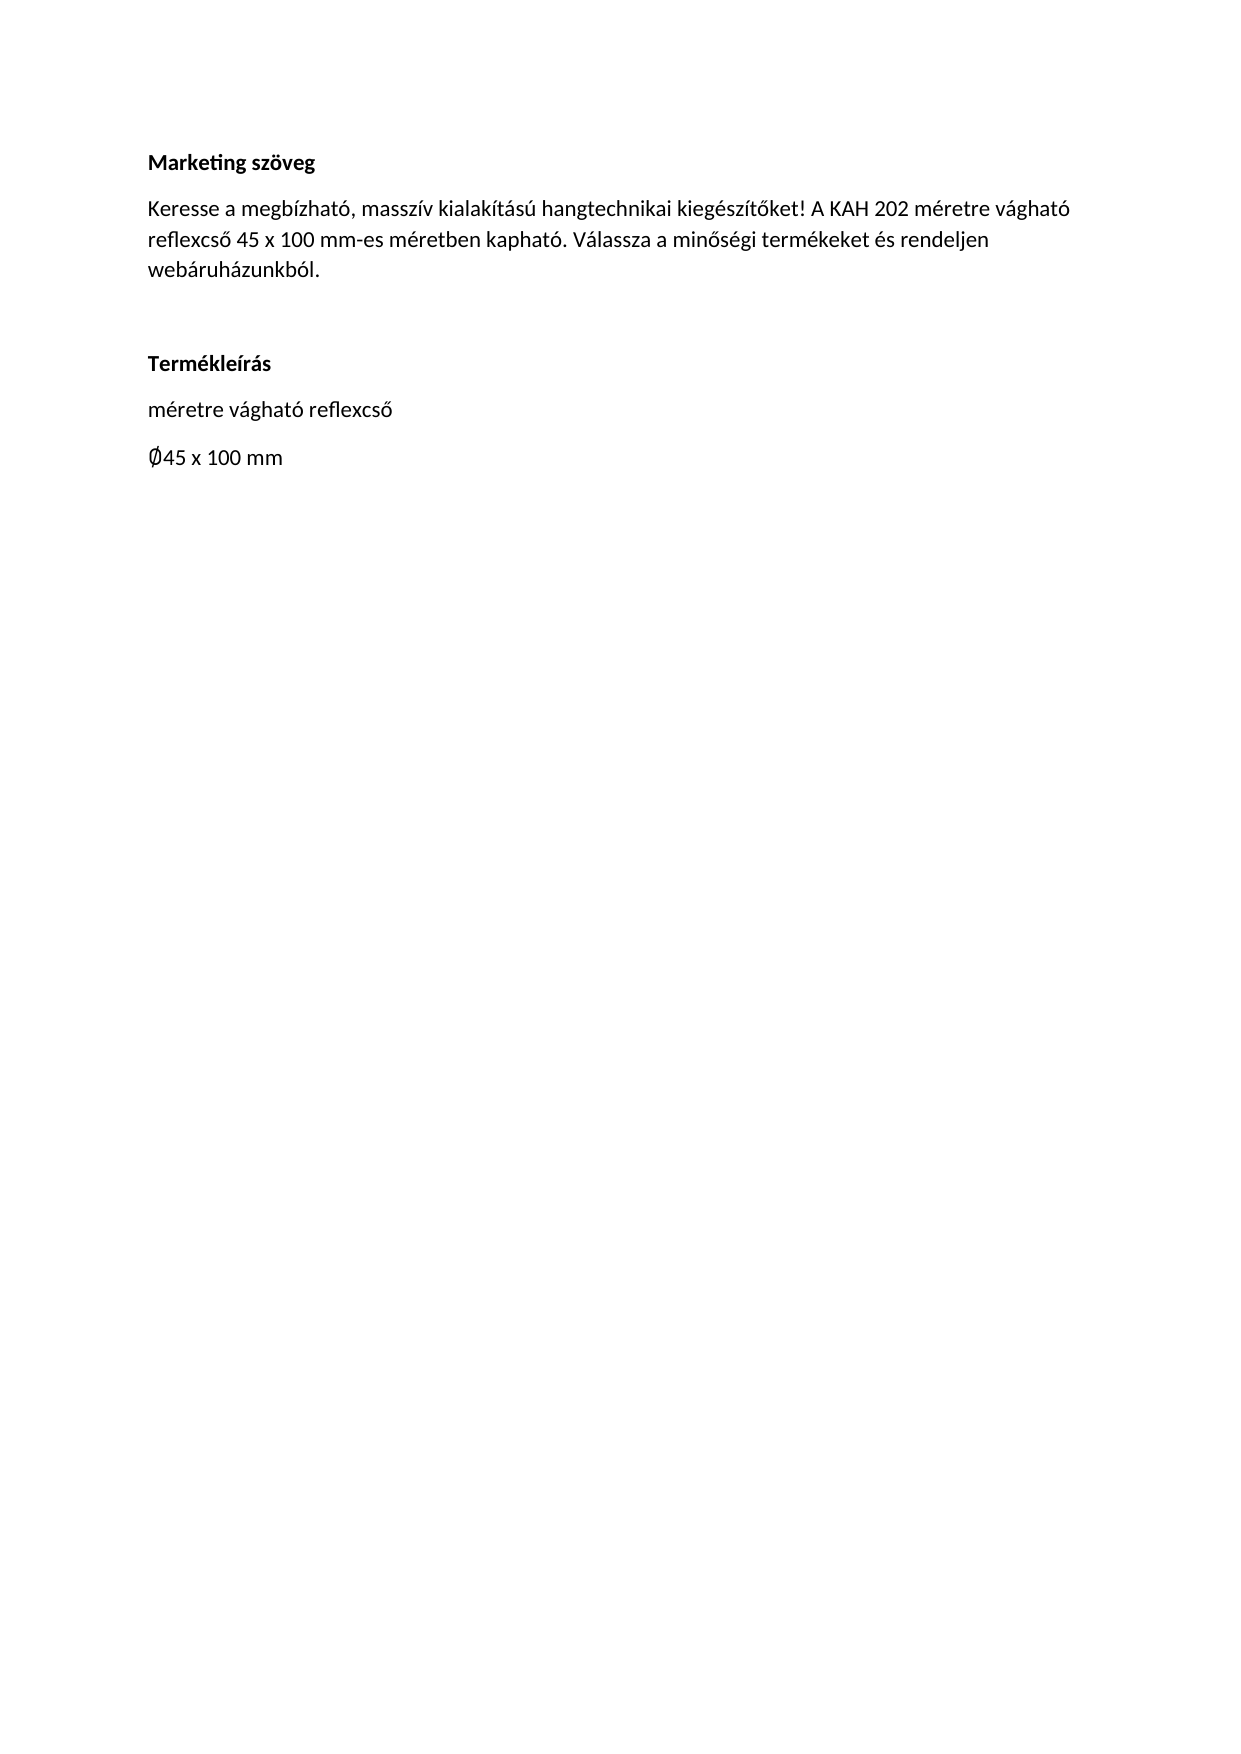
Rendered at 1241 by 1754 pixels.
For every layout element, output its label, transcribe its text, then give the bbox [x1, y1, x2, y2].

text Termékleírás [148, 349, 1093, 377]
text ∅45 x 100 mm [148, 442, 1093, 471]
text méretre vágható reflexcső [148, 396, 1093, 423]
text Marketing szöveg [148, 148, 1093, 176]
text Keresse a megbízható, masszív kialakítású hangtechnikai kiegészítőket! A KAH 202 méretre vágható reflexcső 45 x 100 mm-es méretben kapható. Válassza a minőségi termékeket és rendeljen webáruházunkból. [148, 194, 1093, 283]
